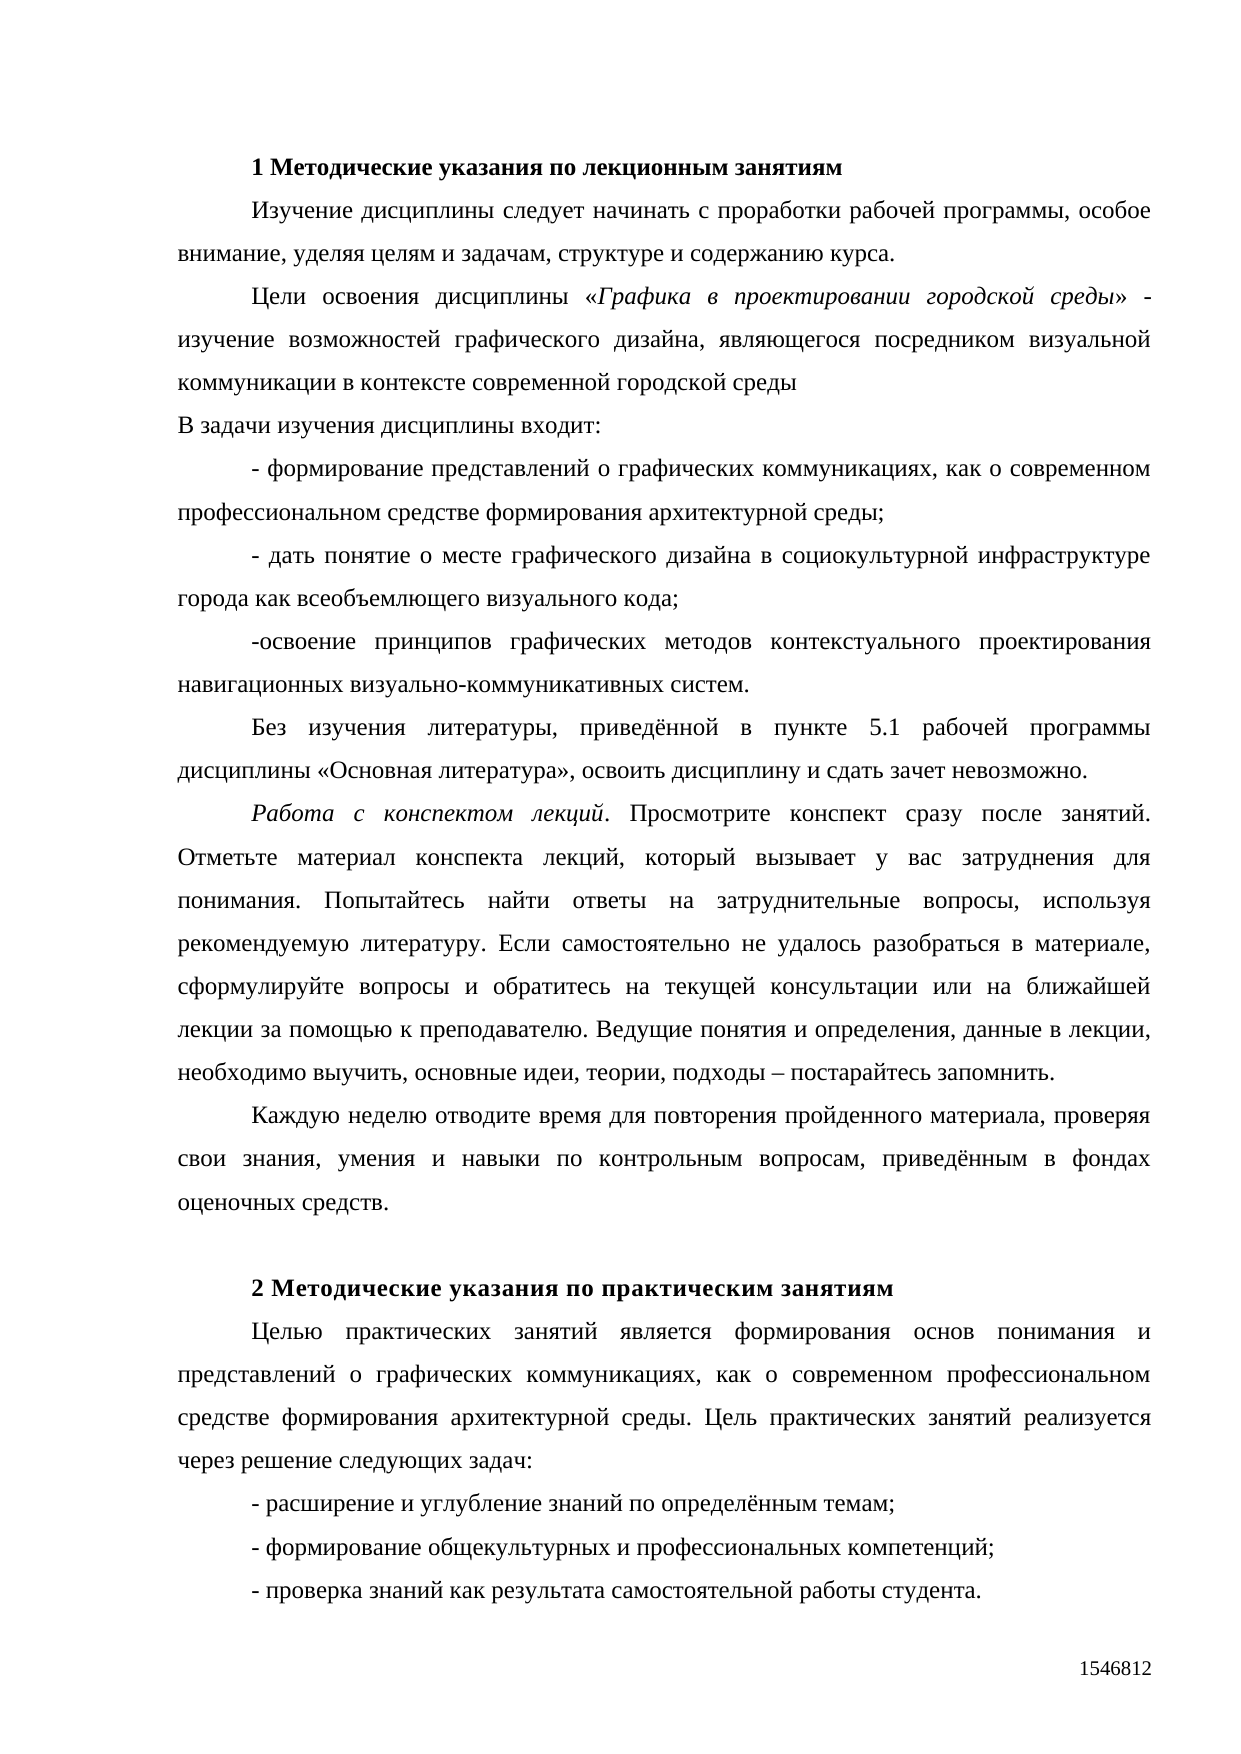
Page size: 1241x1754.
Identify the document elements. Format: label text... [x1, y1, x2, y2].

text Целью практических занятий является формирования основ понимания и представлений о графических коммуникациях, как о современном профессиональном средстве формирования архитектурной среды. Цель практических занятий реализуется через решение следующих задач: [177, 1316, 1152, 1474]
text - проверка знаний как результата самостоятельной работы студента. [251, 1575, 1152, 1603]
text Без изучения литературы, приведённой в пункте 5.1 рабочей программы дисциплины «Основная литература», освоить дисциплину и сдать зачет невозможно. [177, 712, 1152, 784]
text Работа с конспектом лекций. Просмотрите конспект сразу после занятий. Отметьте материал конспекта лекций, который вызывает у вас затруднения для понимания. Попытайтесь найти ответы на затруднительные вопросы, используя рекомендуемую литературу. Если самостоятельно не удалось разобраться в материале, сформулируйте вопросы и обратитесь на текущей консультации или на ближайшей лекции за помощью к преподавателю. Ведущие понятия и определения, данные в лекции, необходимо выучить, основные идеи, теории, подходы – постарайтесь запомнить. [177, 798, 1152, 1086]
text Изучение дисциплины следует начинать с проработки рабочей программы, особое внимание, уделяя целям и задачам, структуре и содержанию курса. [177, 195, 1152, 267]
text 2 Методические указания по практическим занятиям [177, 1273, 1152, 1302]
text - формирование представлений о графических коммуникациях, как о современном профессиональном средстве формирования архитектурной среды; [177, 453, 1152, 525]
text В задачи изучения дисциплины входит: [177, 410, 1152, 439]
text - расширение и углубление знаний по определённым темам; [251, 1488, 1152, 1517]
text - дать понятие о месте графического дизайна в социокультурной инфраструктуре города как всеобъемлющего визуального кода; [177, 540, 1152, 612]
text Каждую неделю отводите время для повторения пройденного материала, проверяя свои знания, умения и навыки по контрольным вопросам, приведённым в фондах оценочных средств. [177, 1100, 1152, 1215]
text Цели освоения дисциплины «Графика в проектировании городской среды» - изучение возможностей графического дизайна, являющегося посредником визуальной коммуникации в контексте современной городской среды [177, 281, 1152, 396]
text 1 Методические указания по лекционным занятиям [177, 152, 1152, 180]
text - формирование общекультурных и профессиональных компетенций; [251, 1532, 1152, 1560]
text -освоение принципов графических методов контекстуального проектирования навигационных визуально-коммуникативных систем. [177, 626, 1152, 698]
